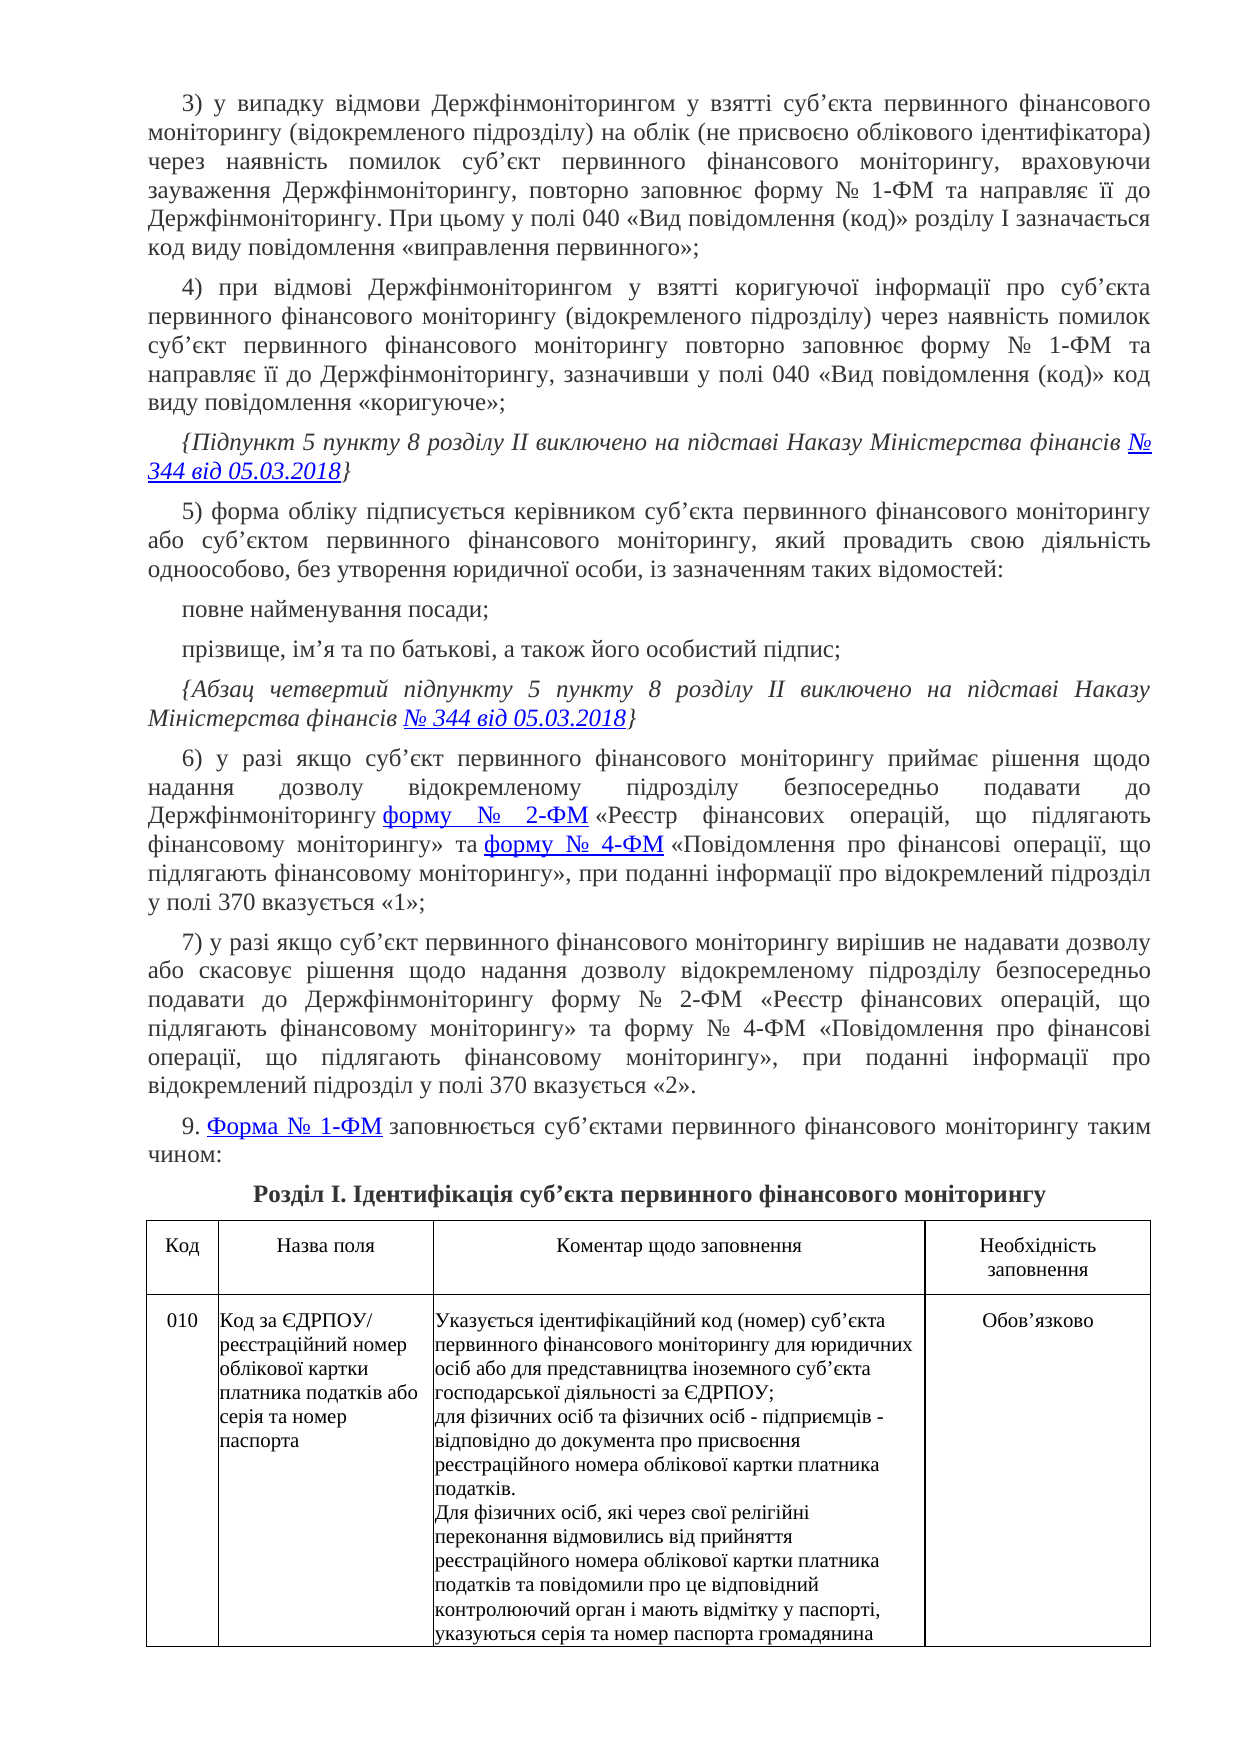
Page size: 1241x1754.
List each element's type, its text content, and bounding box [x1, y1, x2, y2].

text Розділ I. Ідентифікація суб’єкта первинного фінансового моніторингу [148, 1179, 1152, 1208]
table_cell 010 [147, 1295, 218, 1646]
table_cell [219, 1295, 433, 1646]
table_header Назва поля [219, 1221, 433, 1294]
text прізвище, ім’я та по батькові, а також його особистий підпис; [148, 634, 1152, 663]
text 3) у випадку відмови Держфінмоніторингом у взятті суб’єкта первинного фінансового моніторингу (відокремленого підрозділу) на облік (не присвоєно облікового ідентифікатора) через наявність помилок суб’єкт первинного фінансового моніторингу, враховуючи зауваження Держфінмоніторингу, повторно заповнює форму № 1-ФМ та направляє її до Держфінмоніторингу. При цьому у полі 040 «Вид повідомлення (код)» розділу I зазначається код виду повідомлення «виправлення первинного»; [148, 88, 1152, 261]
text 9. Форма № 1-ФМ заповнюється суб’єктами первинного фінансового моніторингу таким чином: [148, 1111, 1152, 1168]
table_header Необхідність заповнення [926, 1221, 1150, 1294]
table_header Коментар щодо заповнення [434, 1221, 924, 1294]
text 5) форма обліку підписується керівником суб’єкта первинного фінансового моніторингу або суб’єктом первинного фінансового моніторингу, який провадить свою діяльність одноособово, без утворення юридичної особи, із зазначенням таких відомостей: [148, 496, 1152, 583]
text 6) у разі якщо суб’єкт первинного фінансового моніторингу приймає рішення щодо надання дозволу відокремленому підрозділу безпосередньо подавати до Держфінмоніторингу форму № 2-ФМ «Реєстр фінансових операцій, що підлягають фінансовому моніторингу» та форму № 4-ФМ «Повідомлення про фінансові операції, що підлягають фінансовому моніторингу», при поданні інформації про відокремлений підрозділ у полі 370 вказується «1»; [148, 743, 1152, 916]
table_header Код [147, 1221, 218, 1294]
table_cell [434, 1295, 924, 1646]
text 4) при відмові Держфінмоніторингом у взятті коригуючої інформації про суб’єкта первинного фінансового моніторингу (відокремленого підрозділу) через наявність помилок суб’єкт первинного фінансового моніторингу повторно заповнює форму № 1-ФМ та направляє її до Держфінмоніторингу, зазначивши у полі 040 «Вид повідомлення (код)» код виду повідомлення «коригуюче»; [148, 272, 1152, 416]
text {Абзац четвертий підпункту 5 пункту 8 розділу II виключено на підставі Наказу Міністерства фінансів № 344 від 05.03.2018} [148, 674, 1152, 732]
table_cell Обов’язково [926, 1295, 1150, 1646]
text 7) у разі якщо суб’єкт первинного фінансового моніторингу вирішив не надавати дозволу або скасовує рішення щодо надання дозволу відокремленому підрозділу безпосередньо подавати до Держфінмоніторингу форму № 2-ФМ «Реєстр фінансових операцій, що підлягають фінансовому моніторингу» та форму № 4-ФМ «Повідомлення про фінансові операції, що підлягають фінансовому моніторингу», при поданні інформації про відокремлений підрозділ у полі 370 вказується «2». [148, 927, 1152, 1099]
text повне найменування посади; [148, 594, 1152, 623]
text {Підпункт 5 пункту 8 розділу II виключено на підставі Наказу Міністерства фінансів № 344 від 05.03.2018} [148, 427, 1152, 485]
